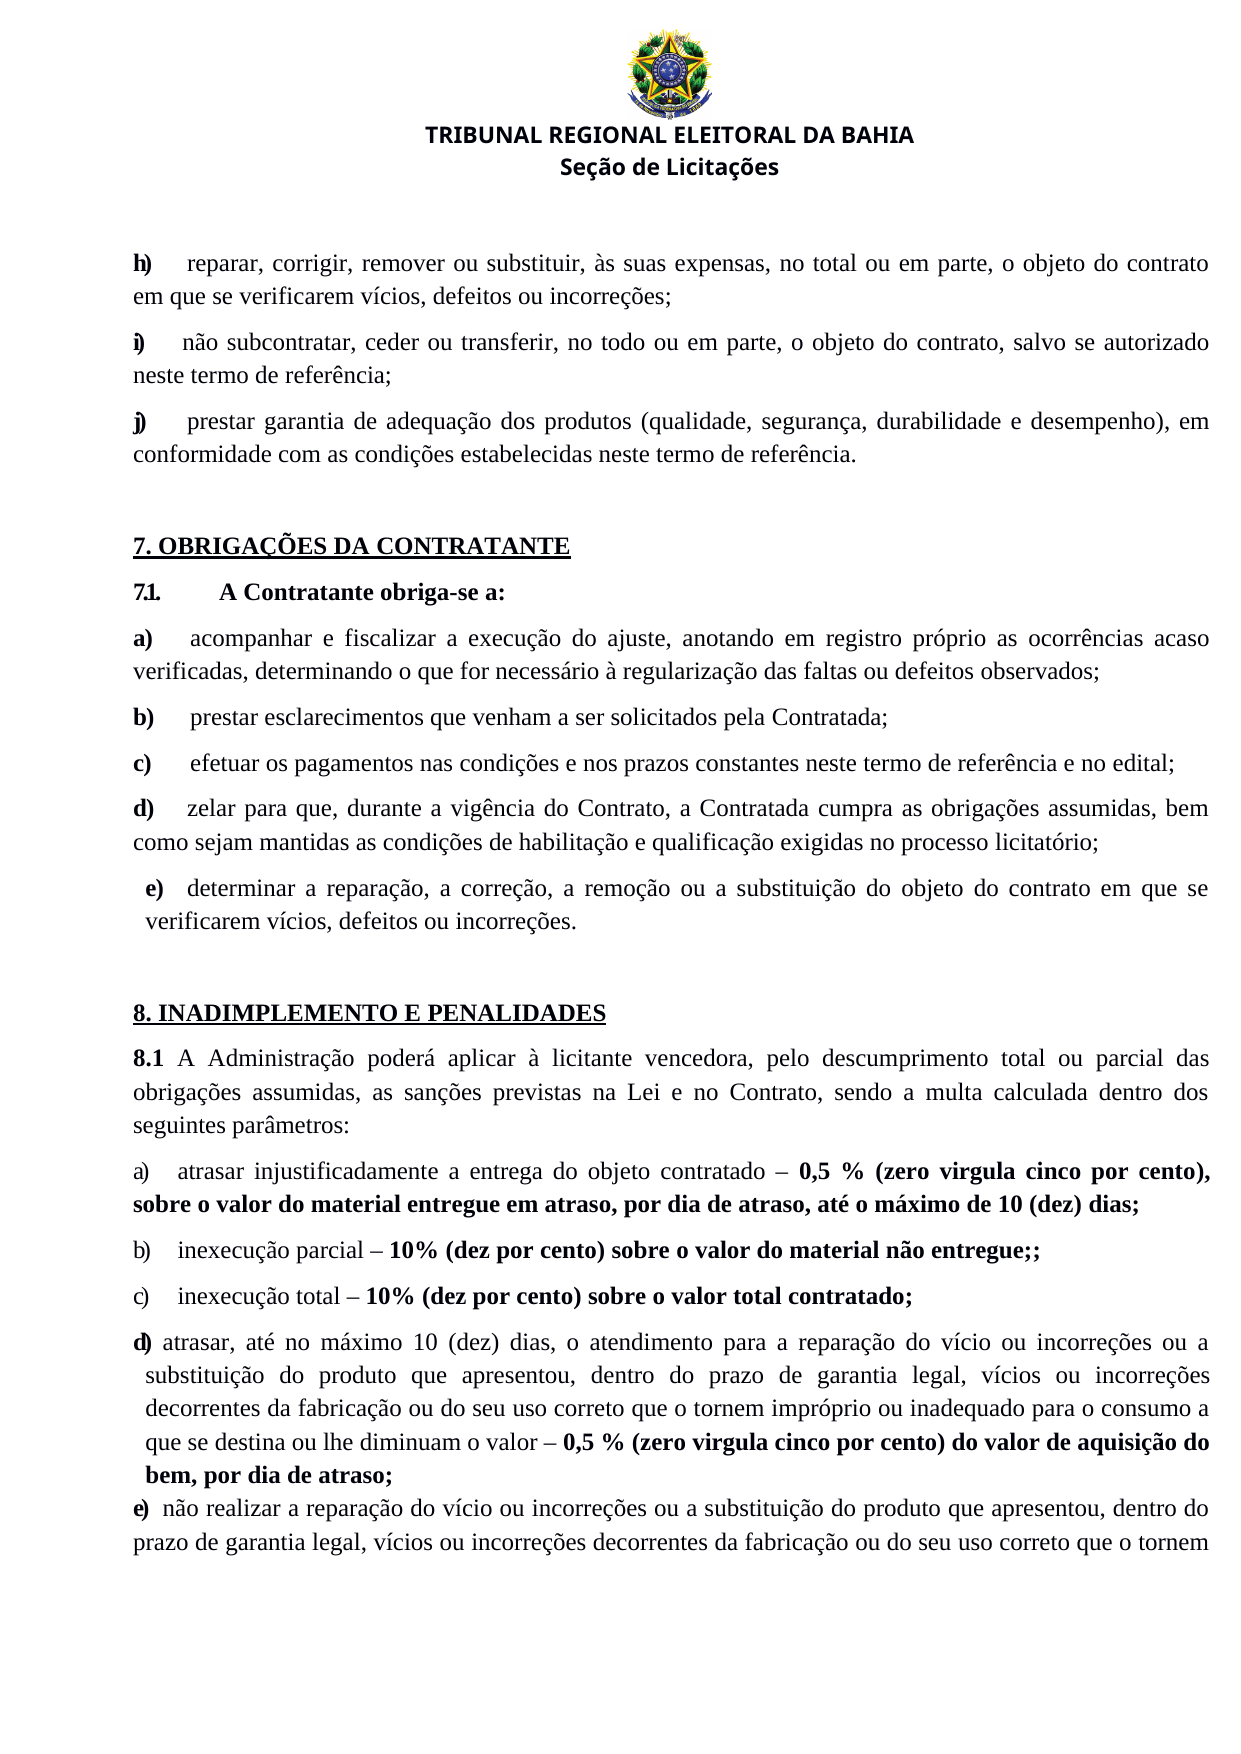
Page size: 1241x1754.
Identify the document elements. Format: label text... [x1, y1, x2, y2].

list prestar esclarecimentos que venham a ser solicitados pela Contratada; [133, 698, 1211, 732]
list inexecução parcial – 10% (dez por cento) sobre o valor do material não entregue;; [133, 1232, 1211, 1265]
list efetuar os pagamentos nas condições e nos prazos constantes neste termo de referência e no edital; [133, 744, 1211, 778]
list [133, 1490, 1211, 1557]
list determinar a reparação, a correção, a remoção ou a substituição do objeto do contrato em que se verificarem vícios, defeitos ou incorreções. [145, 869, 1211, 936]
list acompanhar e fiscalizar a execução do ajuste, anotando em registro próprio as ocorrências acaso verificadas, determinando o que for necessário à regularização das faltas ou defeitos observados; [133, 619, 1211, 686]
text 8.1 A Administração poderá aplicar à licitante vencedora, pelo descumprimento total ou parcial das obrigações assumidas, as sanções previstas na Lei e no Contrato, sendo a multa calculada dentro dos seguintes parâmetros: [133, 1040, 1211, 1140]
list atrasar, até no máximo 10 (dez) dias, o atendimento para a reparação do vício ou incorreções ou a substituição do produto que apresentou, dentro do prazo de garantia legal, vícios ou incorreções decorrentes da fabricação ou do seu uso correto que o tornem impróprio ou inadequado para o consumo a que se destina ou lhe diminuam o valor – 0,5 % (zero virgula cinco por cento) do valor de aquisição do bem, por dia de atraso; [133, 1323, 1211, 1490]
list atrasar injustificadamente a entrega do objeto contratado – 0,5 % (zero virgula cinco por cento), sobre o valor do material entregue em atraso, por dia de atraso, até o máximo de 10 (dez) dias; [133, 1153, 1211, 1219]
list não subcontratar, ceder ou transferir, no todo ou em parte, o objeto do contrato, salvo se autorizado neste termo de referência; [133, 323, 1211, 390]
list inexecução total – 10% (dez por cento) sobre o valor total contratado; [133, 1278, 1211, 1311]
subtitle OBRIGAÇÕES DA CONTRATANTE [133, 528, 1211, 561]
list zelar para que, durante a vigência do Contrato, a Contratada cumpra as obrigações assumidas, bem como sejam mantidas as condições de habilitação e qualificação exigidas no processo licitatório; [133, 790, 1211, 857]
subtitle INADIMPLEMENTO E PENALIDADES [133, 994, 1211, 1028]
list A Contratante obriga-se a: [133, 573, 1211, 607]
list prestar garantia de adequação dos produtos (qualidade, segurança, durabilidade e desempenho), em conformidade com as condições estabelecidas neste termo de referência. [133, 403, 1211, 469]
list reparar, corrigir, remover ou substituir, às suas expensas, no total ou em parte, o objeto do contrato em que se verificarem vícios, defeitos ou incorreções; [133, 244, 1211, 311]
